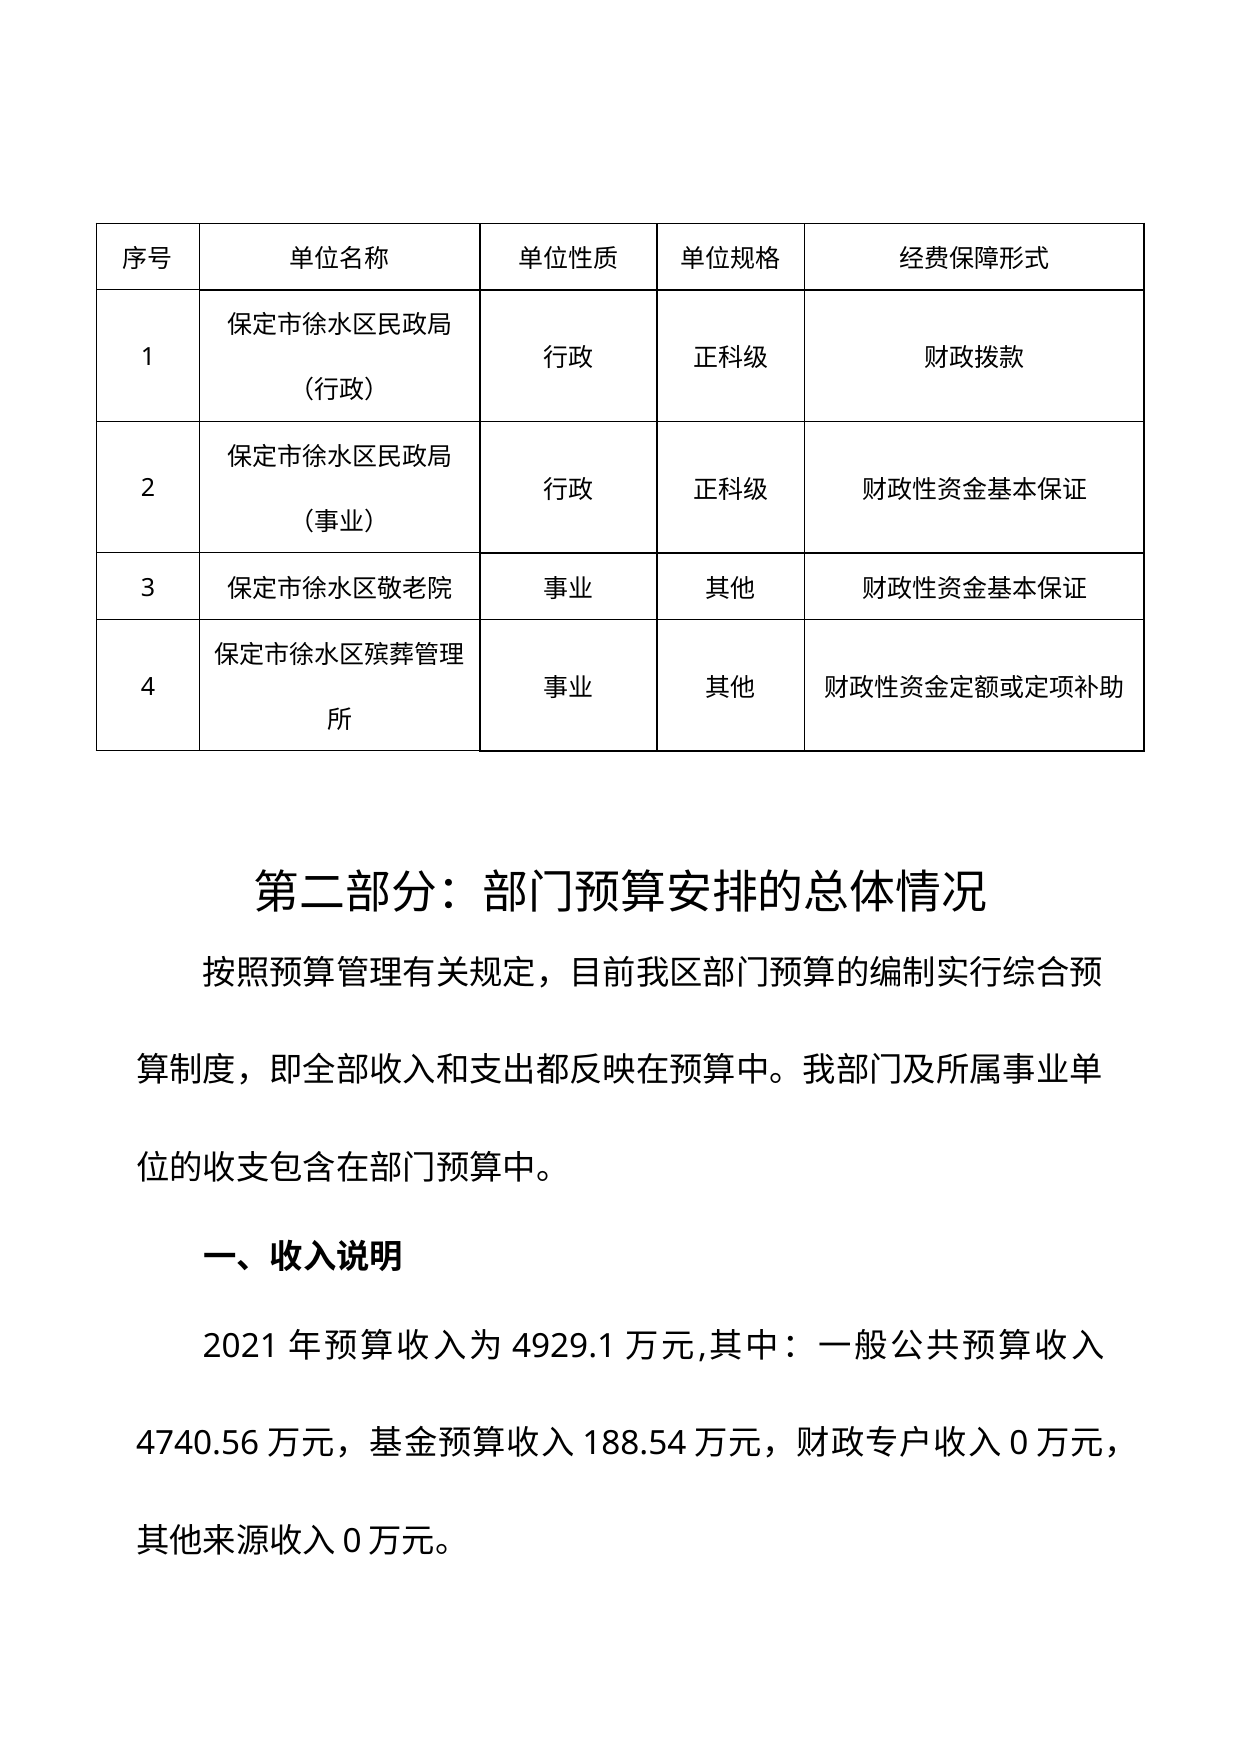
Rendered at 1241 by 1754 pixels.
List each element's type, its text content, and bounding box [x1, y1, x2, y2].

table_cell 4 [97, 620, 199, 750]
table_cell 其他 [658, 620, 804, 750]
table_cell 其他 [658, 554, 804, 619]
text 2021年预算收入为4929.1万元,其中：一般公共预算收入4740.56万元，基金预算收入188.54万元，财政专户收入0万元，其他来源收入0万元。 [136, 1310, 1104, 1570]
table_cell 财政性资金基本保证 [805, 554, 1143, 619]
table_cell 财政性资金定额或定项补助 [805, 620, 1143, 750]
table_cell 2 [97, 422, 199, 552]
table_header 序号 [97, 224, 199, 289]
table_cell 行政 [481, 422, 656, 552]
table_header 单位性质 [481, 224, 656, 289]
table_cell 事业 [481, 554, 656, 619]
table_cell 1 [97, 290, 199, 421]
table_cell 行政 [481, 291, 656, 421]
text 按照预算管理有关规定，目前我区部门预算的编制实行综合预算制度，即全部收入和支出都反映在预算中。我部门及所属事业单位的收支包含在部门预算中。 [136, 937, 1104, 1197]
table_cell 保定市徐水区殡葬管理所 [200, 620, 479, 750]
table_cell 保定市徐水区敬老院 [200, 553, 479, 619]
table_cell 正科级 [658, 291, 804, 421]
table_header 单位规格 [658, 224, 804, 289]
table_cell 财政性资金基本保证 [805, 422, 1143, 552]
table_header 单位名称 [200, 224, 479, 289]
table_cell 财政拨款 [805, 291, 1143, 421]
table_cell 保定市徐水区民政局（行政） [200, 291, 479, 421]
table_cell 事业 [481, 620, 656, 750]
table_cell 正科级 [658, 422, 804, 552]
table_cell 3 [97, 553, 199, 619]
text 第二部分：部门预算安排的总体情况 [136, 839, 1104, 937]
table_cell 保定市徐水区民政局（事业） [200, 422, 479, 552]
table_header 经费保障形式 [805, 224, 1143, 289]
text 一、收入说明 [136, 1221, 1104, 1286]
